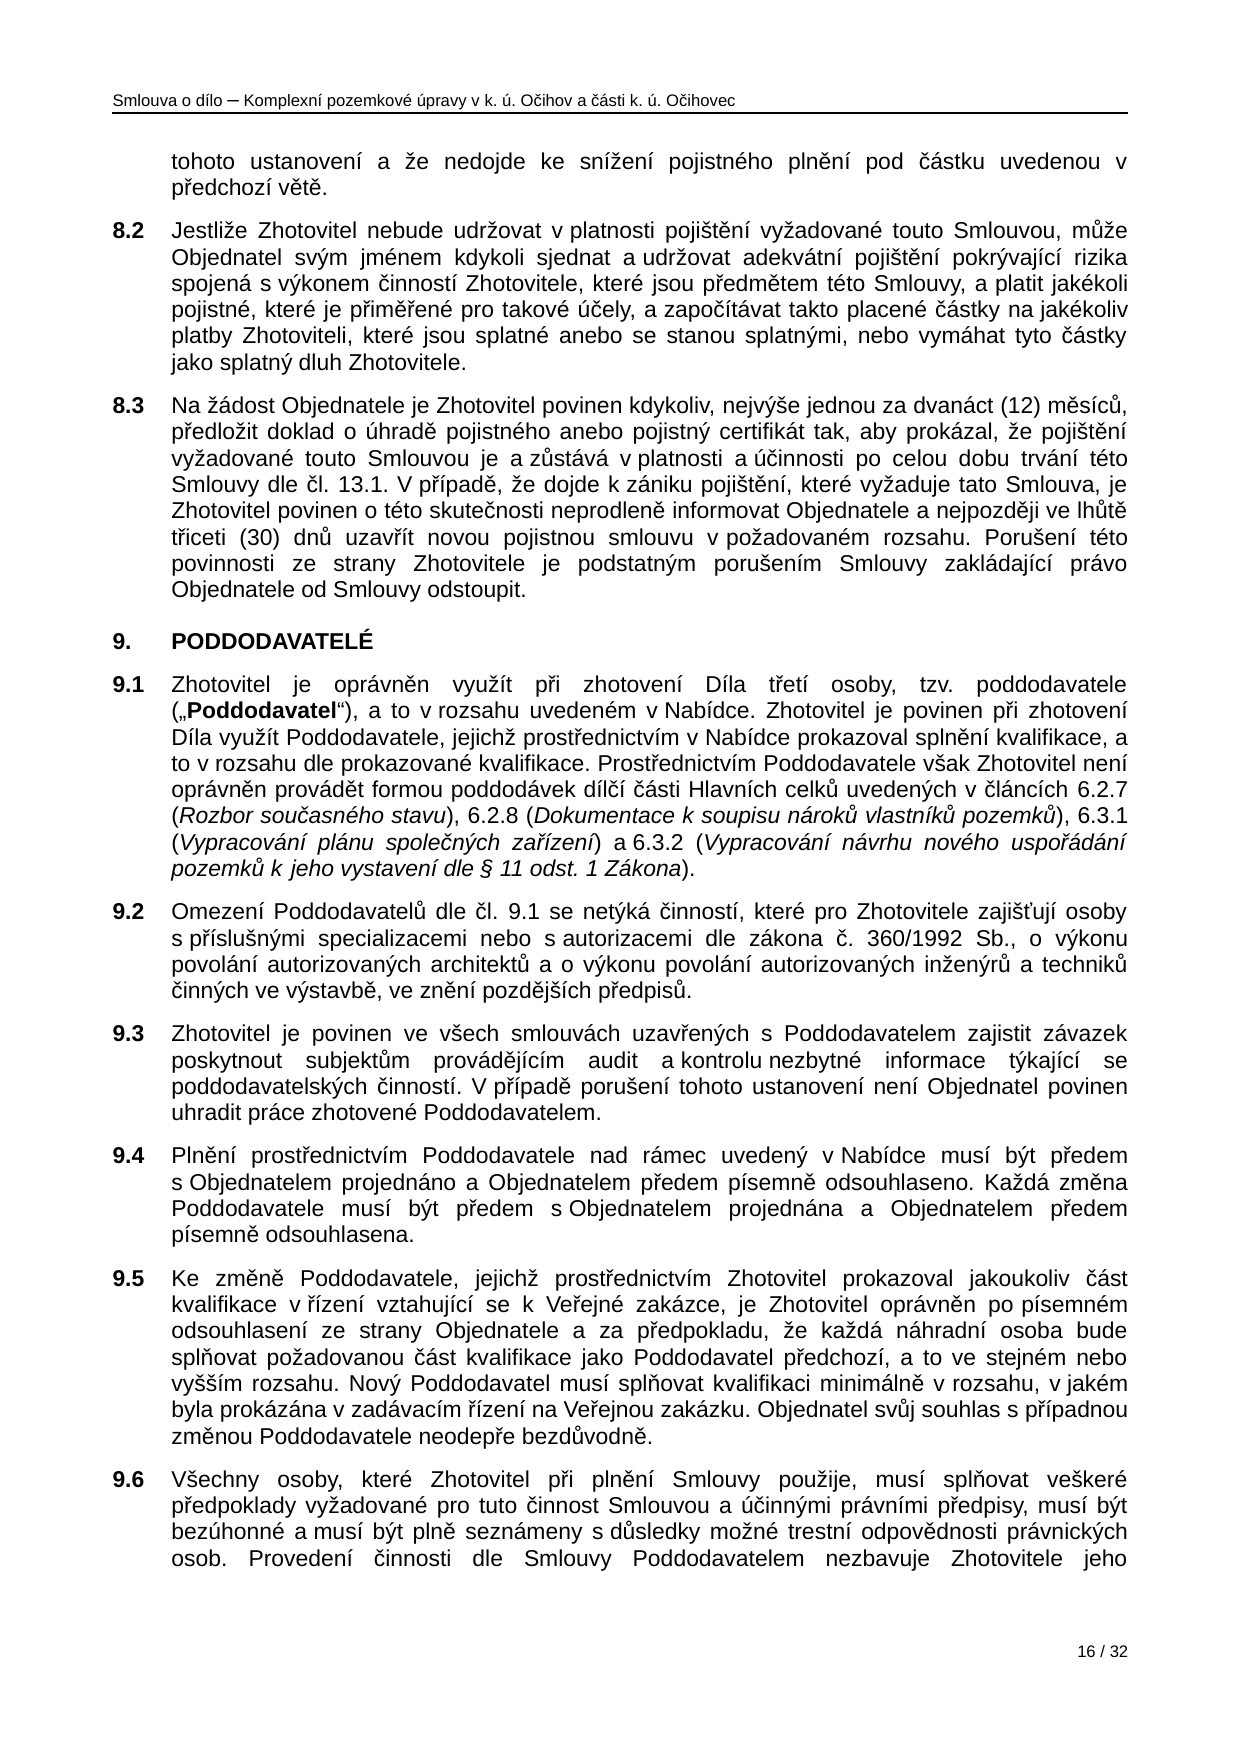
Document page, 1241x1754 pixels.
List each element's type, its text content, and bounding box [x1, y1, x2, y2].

text Zhotovitel je povinen ve všech smlouvách uzavřených s Poddodavatelem zajistit závazek poskytnout subjektům provádějícím audit a kontrolu nezbytné informace týkající se poddodavatelských činností. V případě porušení tohoto ustanovení není Objednatel povinen uhradit práce zhotovené Poddodavatelem. [112, 1020, 1128, 1126]
text Zhotovitel je oprávněn využít při zhotovení Díla třetí osoby, tzv. poddodavatele („Poddodavatel“), a to v rozsahu uvedeném v Nabídce. Zhotovitel je povinen při zhotovení Díla využít Poddodavatele, jejichž prostřednictvím v Nabídce prokazoval splnění kvalifikace, a to v rozsahu dle prokazované kvalifikace. Prostřednictvím Poddodavatele však Zhotovitel není oprávněn provádět formou poddodávek dílčí části Hlavních celků uvedených v článcích 6.2.7 (Rozbor současného stavu), 6.2.8 (Dokumentace k soupisu nároků vlastníků pozemků), 6.3.1 (Vypracování plánu společných zařízení) a 6.3.2 (Vypracování návrhu nového uspořádání pozemků k jeho vystavení dle § 11 odst. 1 Zákona). [112, 671, 1128, 882]
text Jestliže Zhotovitel nebude udržovat v platnosti pojištění vyžadované touto Smlouvou, může Objednatel svým jménem kdykoli sjednat a udržovat adekvátní pojištění pokrývající rizika spojená s výkonem činností Zhotovitele, které jsou předmětem této Smlouvy, a platit jakékoli pojistné, které je přiměřené pro takové účely, a započítávat takto placené částky na jakékoliv platby Zhotoviteli, které jsou splatné anebo se stanou splatnými, nebo vymáhat tyto částky jako splatný dluh Zhotovitele. [112, 217, 1128, 375]
text Plnění prostřednictvím Poddodavatele nad rámec uvedený v Nabídce musí být předem s Objednatelem projednáno a Objednatelem předem písemně odsouhlaseno. Každá změna Poddodavatele musí být předem s Objednatelem projednána a Objednatelem předem písemně odsouhlasena. [112, 1142, 1128, 1248]
text Poddodavatelé [112, 628, 1128, 654]
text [112, 1466, 1128, 1571]
text Omezení Poddodavatelů dle čl. 9.1 se netýká činností, které pro Zhotovitele zajišťují osoby s příslušnými specializacemi nebo s autorizacemi dle zákona č. 360/1992 Sb., o výkonu povolání autorizovaných architektů a o výkonu povolání autorizovaných inženýrů a techniků činných ve výstavbě, ve znění pozdějších předpisů. [112, 898, 1128, 1004]
text Na žádost Objednatele je Zhotovitel povinen kdykoliv, nejvýše jednou za dvanáct (12) měsíců, předložit doklad o úhradě pojistného anebo pojistný certifikát tak, aby prokázal, že pojištění vyžadované touto Smlouvou je a zůstává v platnosti a účinnosti po celou dobu trvání této Smlouvy dle čl. 13.1. V případě, že dojde k zániku pojištění, které vyžaduje tato Smlouva, je Zhotovitel povinen o této skutečnosti neprodleně informovat Objednatele a nejpozději ve lhůtě třiceti (30) dnů uzavřít novou pojistnou smlouvu v požadovaném rozsahu. Porušení této povinnosti ze strany Zhotovitele je podstatným porušením Smlouvy zakládající právo Objednatele od Smlouvy odstoupit. [112, 392, 1128, 603]
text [112, 148, 1128, 200]
text Ke změně Poddodavatele, jejichž prostřednictvím Zhotovitel prokazoval jakoukoliv část kvalifikace v řízení vztahující se k Veřejné zakázce, je Zhotovitel oprávněn po písemném odsouhlasení ze strany Objednatele a za předpokladu, že každá náhradní osoba bude splňovat požadovanou část kvalifikace jako Poddodavatel předchozí, a to ve stejném nebo vyšším rozsahu. Nový Poddodavatel musí splňovat kvalifikaci minimálně v rozsahu, v jakém byla prokázána v zadávacím řízení na Veřejnou zakázku. Objednatel svůj souhlas s případnou změnou Poddodavatele neodepře bezdůvodně. [112, 1264, 1128, 1449]
